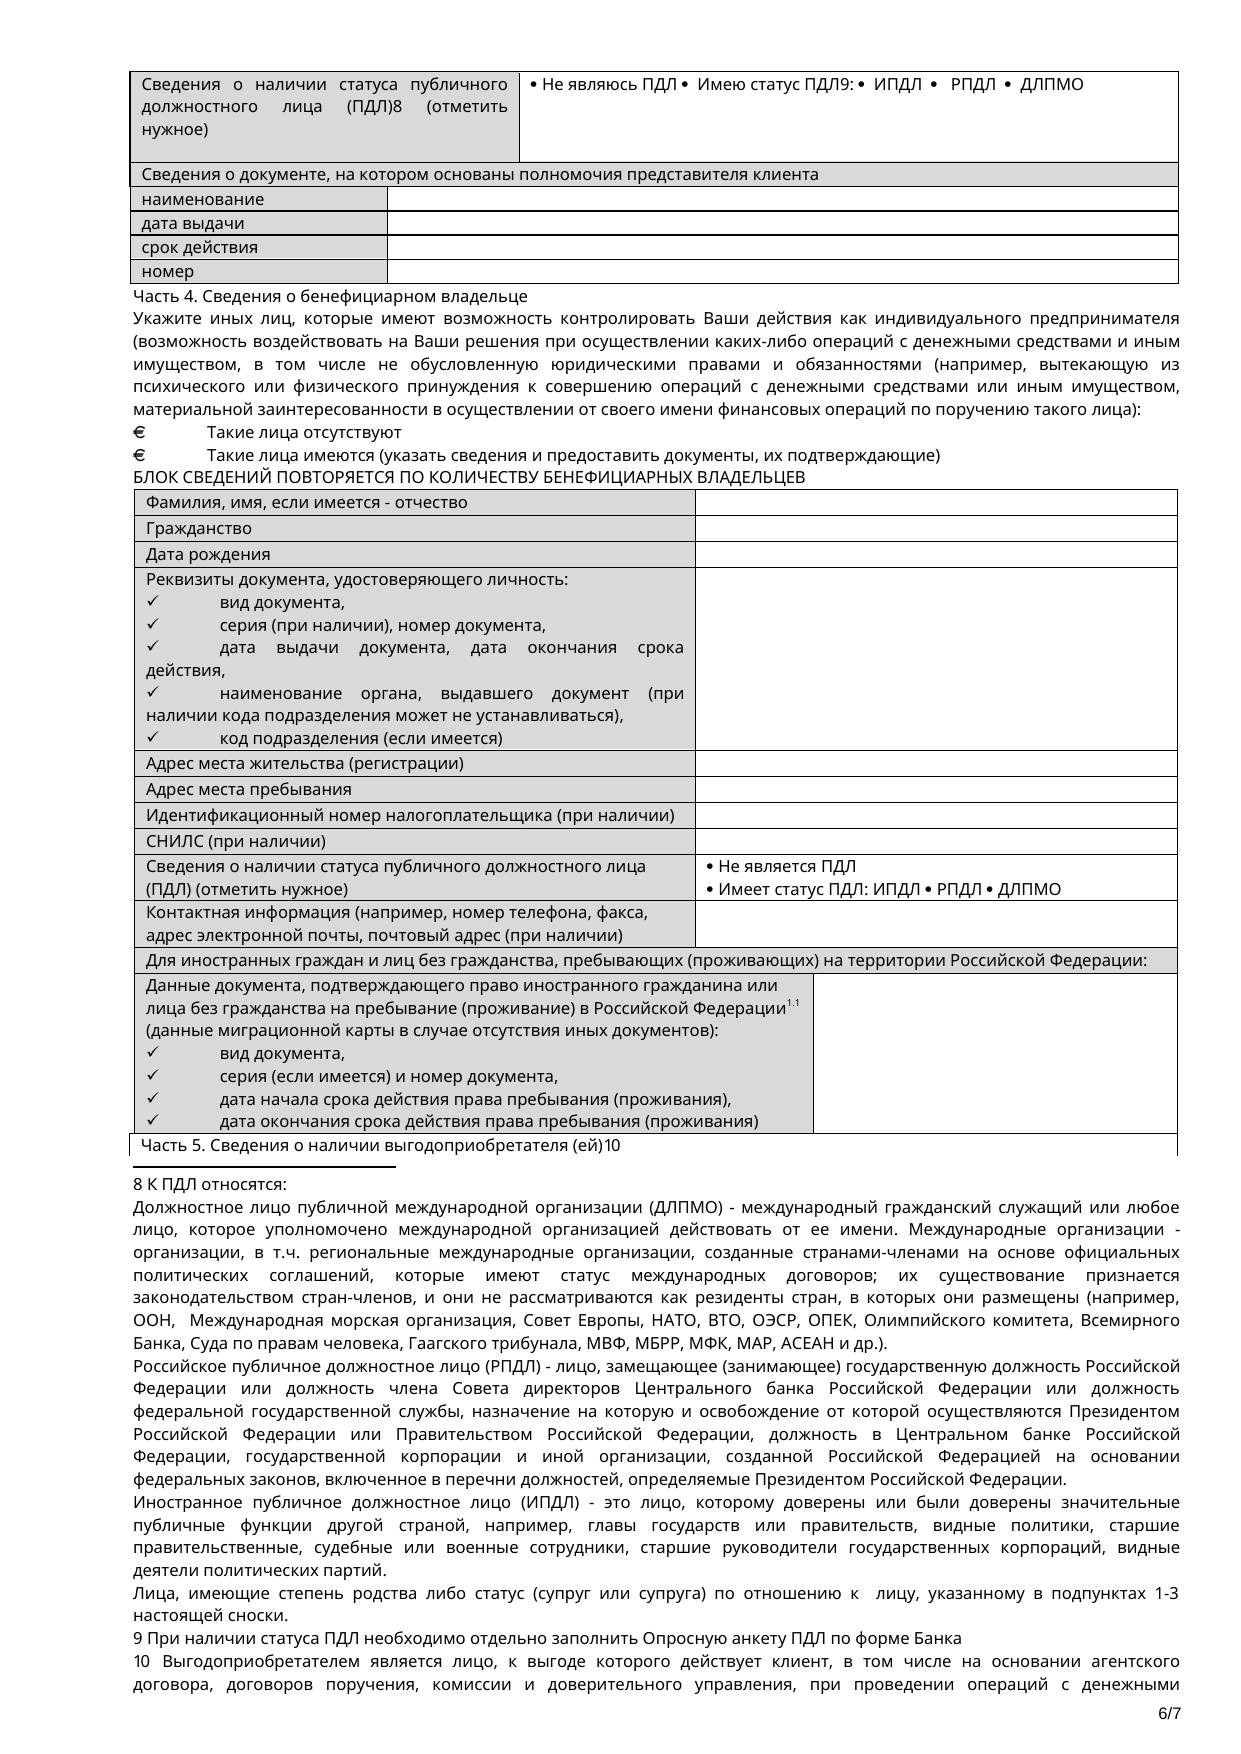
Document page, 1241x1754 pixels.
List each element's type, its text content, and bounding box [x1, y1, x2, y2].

table_cell [696, 901, 1177, 947]
table_cell Сведения о наличии статуса публичного должностного лица (ПДЛ) (отметить нужное) [131, 72, 519, 161]
table_cell [696, 751, 1177, 776]
table_cell Дата рождения [135, 542, 695, 567]
subtitle Такие лица отсутствуют [133, 421, 1181, 443]
subtitle Такие лица имеются (указать сведения и предоставить документы, их подтверждающие) [133, 443, 1181, 466]
table_cell наименование [131, 187, 387, 210]
table_cell [696, 568, 1177, 749]
table_cell Не являюсь ПДЛ Имею статус ПДЛ: ИПДЛ РПДЛ ДЛПМО [520, 72, 1178, 161]
table_cell Данные документа, подтверждающего право иностранного гражданина или лица без гражданства на пребывание (проживание) в Российской Федерации1.1 (данные миграционной карты в случае отсутствия иных документов): вид документа, серия (если имеется) и номер документа, дата начала срока действия права пребывания (проживания), дата окончания срока действия права пребывания (проживания) [135, 974, 813, 1133]
table_cell СНИЛС (при наличии) [135, 829, 695, 854]
subtitle Укажите иных лиц, которые имеют возможность контролировать Ваши действия как индивидуального предпринимателя (возможность воздействовать на Ваши решения при осуществлении каких-либо операций с денежными средствами и иным имуществом, в том числе не обусловленную юридическими правами и обязанностями (например, вытекающую из психического или физического принуждения к совершению операций с денежными средствами или иным имуществом, материальной заинтересованности в осуществлении от своего имени финансовых операций по поручению такого лица): [133, 307, 1181, 421]
table_cell номер [131, 260, 387, 283]
table_cell срок действия [131, 236, 387, 258]
table_cell Идентификационный номер налогоплательщика (при наличии) [135, 803, 695, 828]
table_cell Контактная информация (например, номер телефона, факса, адрес электронной почты, почтовый адрес (при наличии) [135, 901, 695, 947]
table_cell Реквизиты документа, удостоверяющего личность: вид документа, серия (при наличии), номер документа, дата выдачи документа, дата окончания срока действия, наименование органа, выдавшего документ (при наличии кода подразделения может не устанавливаться), код подразделения (если имеется) [135, 568, 695, 749]
table_cell [696, 777, 1177, 802]
table_cell Для иностранных граждан и лиц без гражданства, пребывающих (проживающих) на территории Российской Федерации: [135, 948, 1177, 973]
table_cell [696, 803, 1177, 828]
table_cell [388, 260, 1178, 283]
table_cell Часть 5. Сведения о наличии выгодоприобретателя (ей) Подтверждаю, что при приеме на обслуживание выгодоприобретатель отсутствует присутствует (предоставить сведения о них и предоставить документы, удостоверяющие личность, миграционную карту, документ, подтверждающий право иностранного гражданина или лица без гражданства на пребывание (проживание) в Российской Федерации) [130, 1134, 1177, 1156]
table_cell Адрес места пребывания [135, 777, 695, 802]
subtitle БЛОК СВЕДЕНИЙ ПОВТОРЯЕТСЯ ПО КОЛИЧЕСТВУ БЕНЕФИЦИАРНЫХ ВЛАДЕЛЬЦЕВ [133, 466, 1181, 489]
table_cell [696, 829, 1177, 854]
table_cell дата выдачи [131, 212, 387, 234]
subtitle Часть 4. Сведения о бенефициарном владельце [133, 284, 1181, 307]
table_cell Адрес места жительства (регистрации) [135, 751, 695, 776]
table_header [696, 490, 1177, 515]
table_cell [388, 187, 1178, 210]
table_cell [696, 516, 1177, 541]
table_cell Сведения о наличии статуса публичного должностного лица (ПДЛ) (отметить нужное) [135, 855, 695, 900]
table_cell [388, 236, 1178, 258]
table_header Фамилия, имя, если имеется - отчество [135, 490, 695, 515]
table_cell [696, 542, 1177, 567]
table_cell Сведения о документе, на котором основаны полномочия представителя клиента [131, 163, 1178, 186]
table_cell [388, 212, 1178, 234]
table_cell Гражданство [135, 516, 695, 541]
table_cell Не является ПДЛ Имеет статус ПДЛ: ИПДЛ РПДЛ ДЛПМО [696, 855, 1177, 900]
table_cell [814, 974, 1177, 1133]
